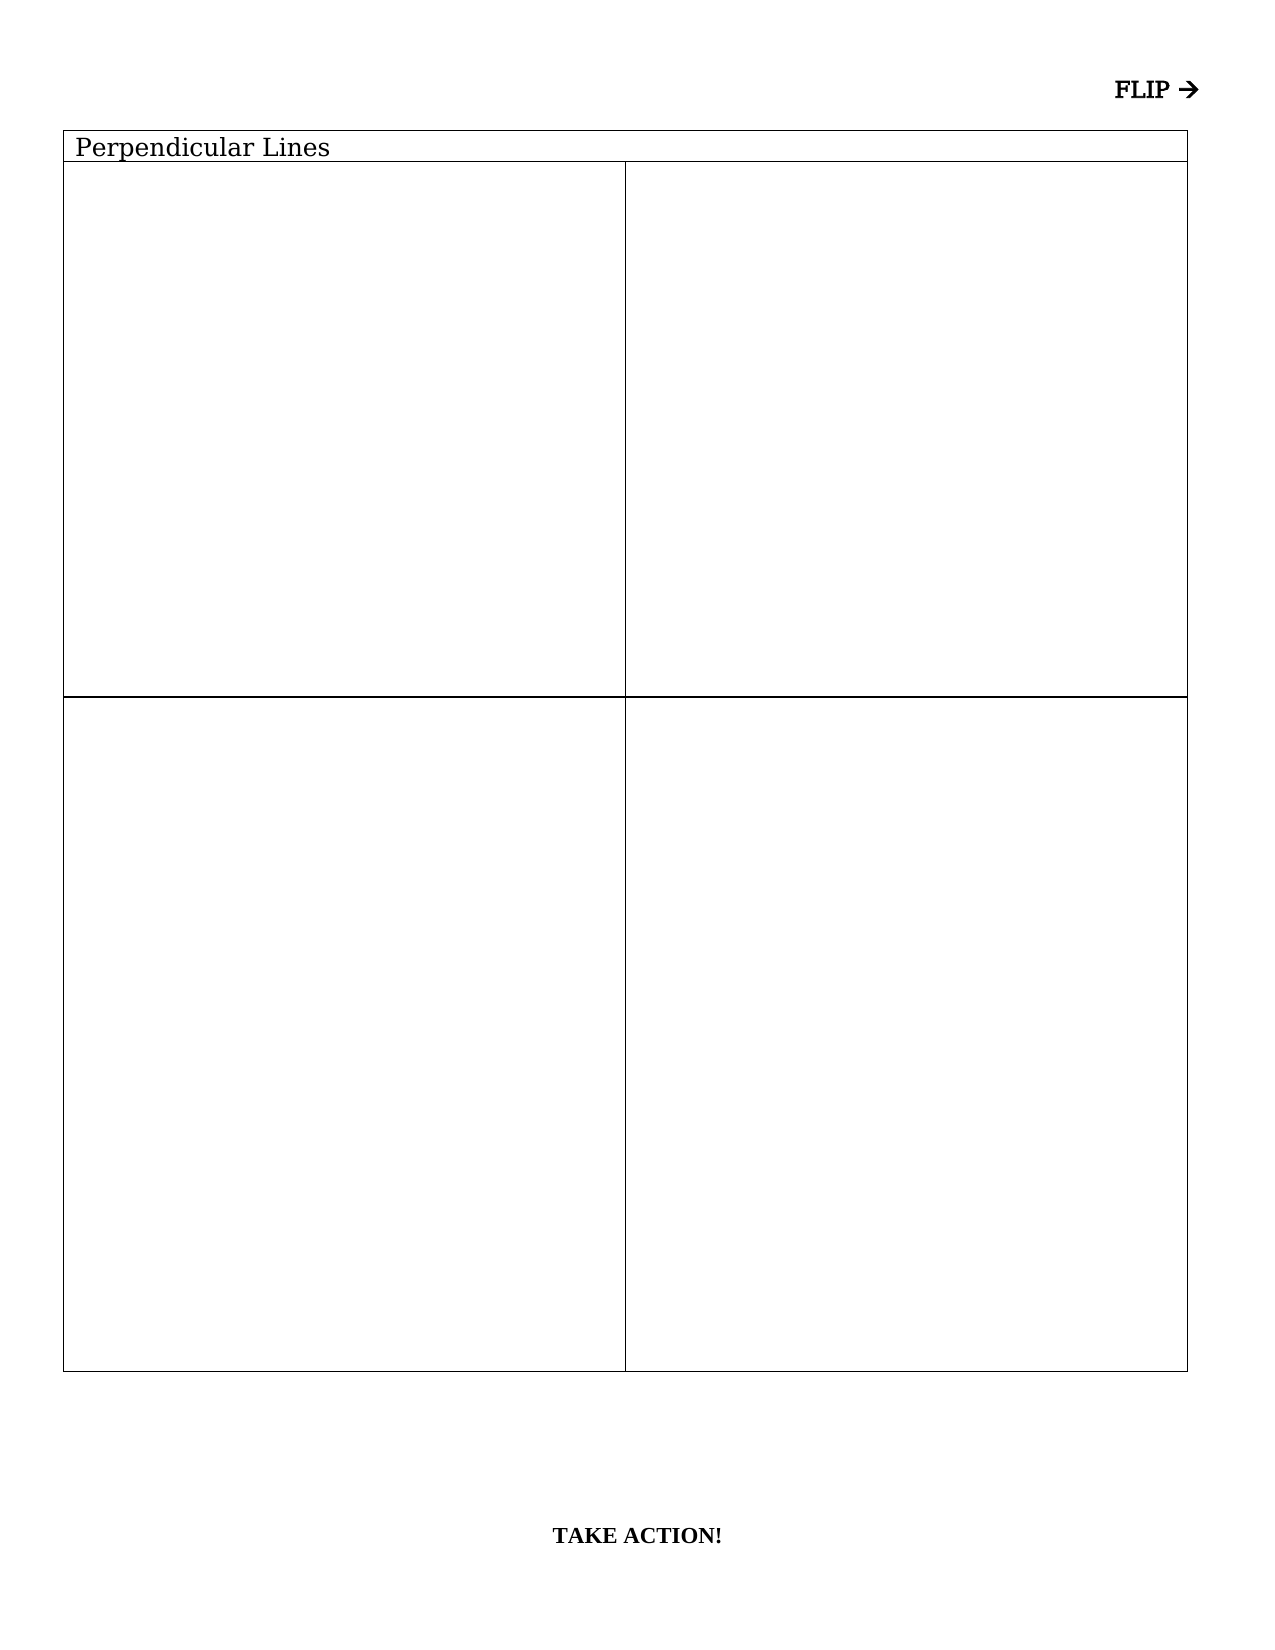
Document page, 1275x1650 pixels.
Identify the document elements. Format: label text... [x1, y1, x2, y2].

table_cell [64, 162, 625, 696]
table_cell [626, 162, 1187, 696]
table_header Perpendicular Lines [64, 131, 1187, 161]
table_cell [64, 698, 625, 1371]
table_cell [626, 698, 1187, 1371]
text FLIP [75, 75, 1200, 103]
